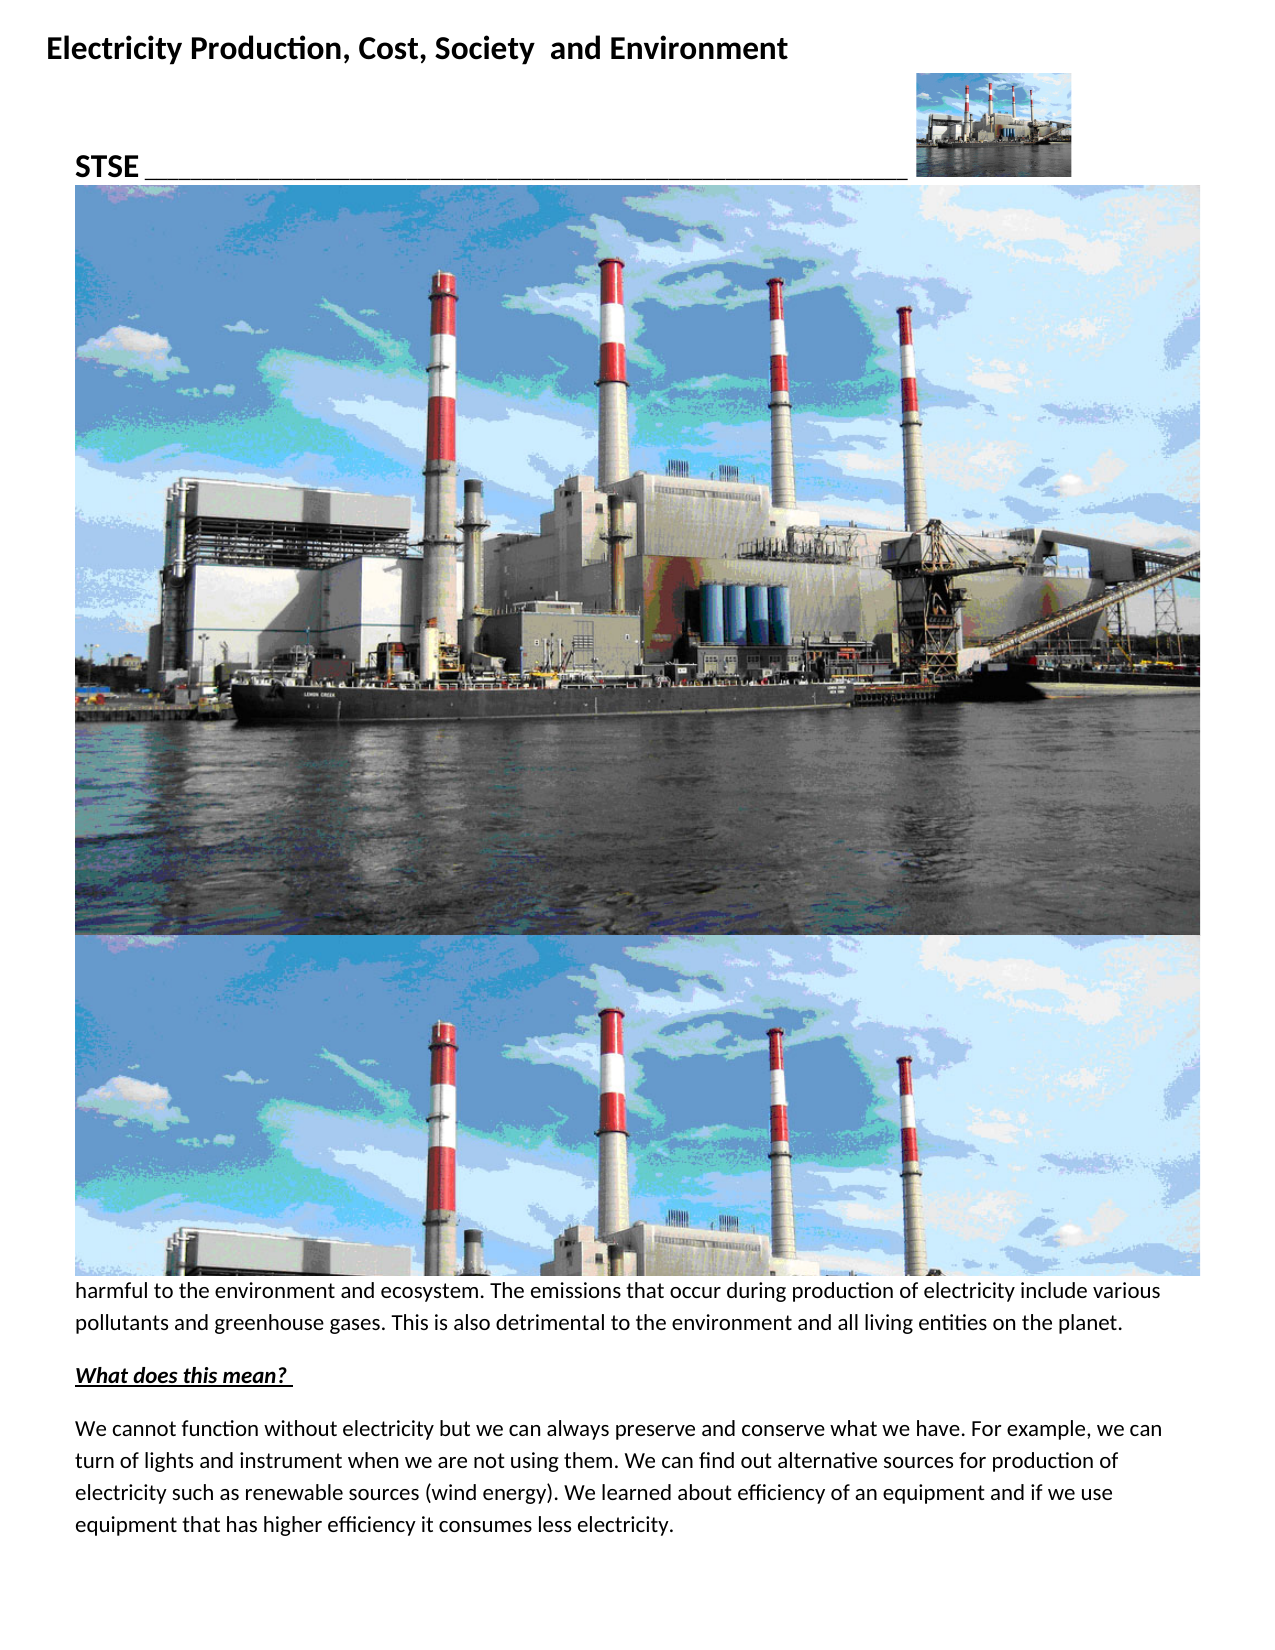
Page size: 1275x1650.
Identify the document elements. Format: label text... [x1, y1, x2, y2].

picture [75, 185, 1200, 1276]
picture [916, 73, 1072, 177]
text We cannot function without electricity but we can always preserve and conserve what we have. For example, we can turn of lights and instrument when we are not using them. We can find out alternative sources for production of electricity such as renewable sources (wind energy). We learned about efficiency of an equipment and if we use equipment that has higher efficiency it consumes less electricity. [75, 1414, 1200, 1539]
text What does this mean? [75, 1361, 1200, 1389]
text Electricity is very important for us as it is fundamental to our existence. Our day to day activities are possible only because of electricity. Electricity is generated from fossil fuels, oil, gas, moving water. In Ontario, electricity is generated from nuclear, thermal and hydroelectric stations. There are costs to environment when we produce electricity. Generation of electricity from non-renewable resources causes environment to lose its pool of resources and this is harmful to the environment and ecosystem. The emissions that occur during production of electricity include various pollutants and greenhouse gases. This is also detrimental to the environment and all living entities on the planet. [75, 1276, 1200, 1336]
